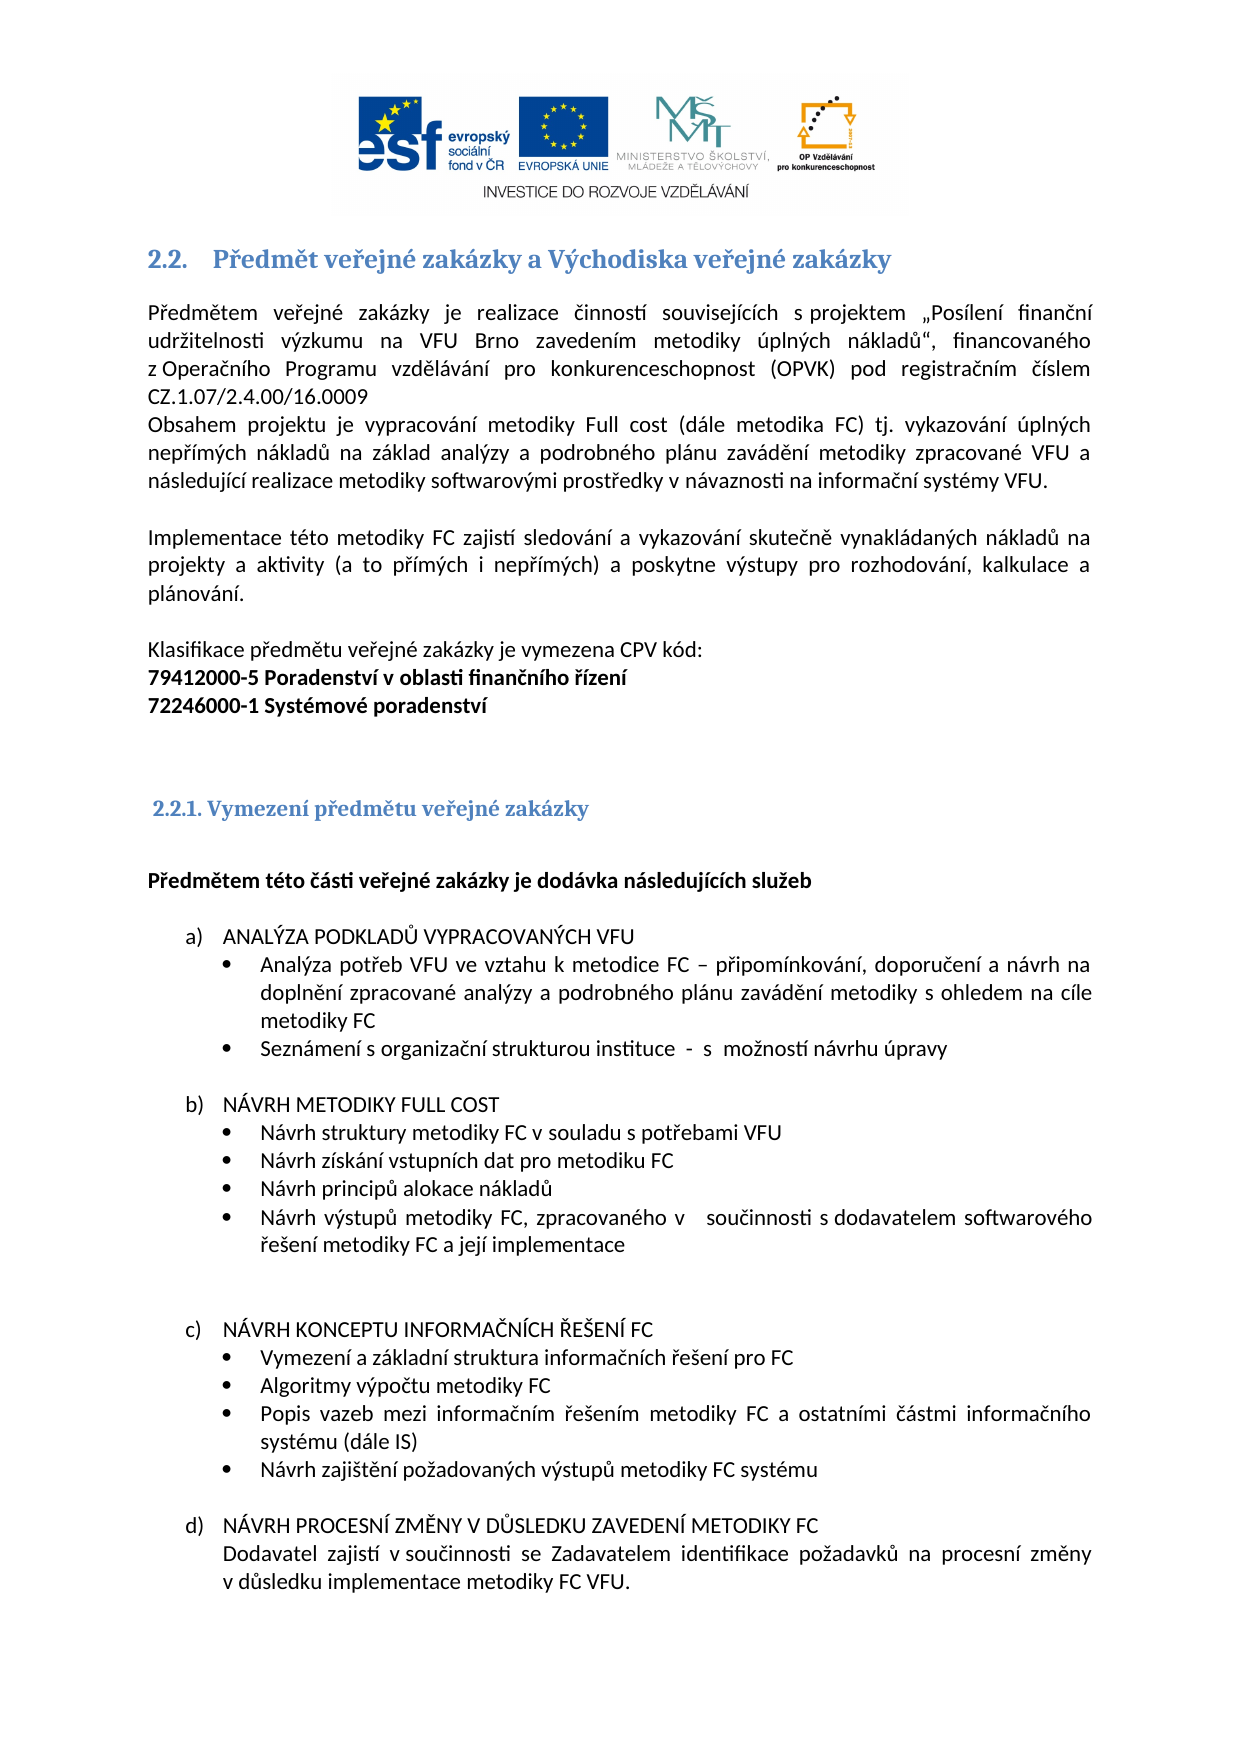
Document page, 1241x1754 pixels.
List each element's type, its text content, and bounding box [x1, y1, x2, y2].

list ANALÝZA PODKLADŮ VYPRACOVANÝCH VFU [185, 922, 1093, 950]
list Návrh principů alokace nákladů [223, 1174, 1093, 1203]
text 79412000-5 Poradenství v oblasti finančního řízení [148, 663, 1093, 691]
list Algoritmy výpočtu metodiky FC [223, 1371, 1093, 1399]
text Obsahem projektu je vypracování metodiky Full cost (dále metodika FC) tj. vykazování úplných nepřímých nákladů na základ analýzy a podrobného plánu zavádění metodiky zpracované VFU a následující realizace metodiky softwarovými prostředky v návaznosti na informační systémy VFU. [148, 411, 1093, 494]
list NÁVRH PROCESNÍ ZMĚNY V DŮSLEDKU ZAVEDENÍ METODIKY FC [185, 1511, 1093, 1539]
list Návrh struktury metodiky FC v souladu s potřebami VFU [223, 1118, 1093, 1147]
text 72246000-1 Systémové poradenství [148, 691, 1093, 719]
picture [331, 73, 910, 216]
text Klasifikace předmětu veřejné zakázky je vymezena CPV kód: [148, 635, 1093, 663]
text Implementace této metodiky FC zajistí sledování a vykazování skutečně vynakládaných nákladů na projekty a aktivity (a to přímých i nepřímých) a poskytne výstupy pro rozhodování, kalkulace a plánování. [148, 523, 1093, 607]
list Dodavatel zajistí v součinnosti se Zadavatelem identifikace požadavků na procesní změny v důsledku implementace metodiky FC VFU. [223, 1539, 1093, 1595]
list Návrh zajištění požadovaných výstupů metodiky FC systému [223, 1455, 1093, 1483]
list NÁVRH METODIKY FULL COST [185, 1091, 1093, 1118]
list Seznámení s organizační strukturou instituce - s možností návrhu úpravy [223, 1034, 1093, 1062]
subtitle Předmět veřejné zakázky a Východiska veřejné zakázky [148, 244, 1093, 275]
text Předmětem této části veřejné zakázky je dodávka následujících služeb [148, 866, 1093, 894]
list Vymezení a základní struktura informačních řešení pro FC [223, 1343, 1093, 1371]
list Návrh výstupů metodiky FC, zpracovaného v součinnosti s dodavatelem softwarového řešení metodiky FC a její implementace [223, 1203, 1093, 1259]
list NÁVRH KONCEPTU INFORMAČNÍCH ŘEŠENÍ FC [185, 1315, 1093, 1343]
list Návrh získání vstupních dat pro metodiku FC [223, 1147, 1093, 1174]
list Popis vazeb mezi informačním řešením metodiky FC a ostatními částmi informačního systému (dále IS) [223, 1399, 1093, 1455]
list Analýza potřeb VFU ve vztahu k metodice FC – připomínkování, doporučení a návrh na doplnění zpracované analýzy a podrobného plánu zavádění metodiky s ohledem na cíle metodiky FC [223, 950, 1093, 1034]
subtitle 2.2.1. Vymezení předmětu veřejné zakázky [148, 796, 1093, 822]
text Předmětem veřejné zakázky je realizace činností souvisejících s projektem „Posílení finanční udržitelnosti výzkumu na VFU Brno zavedením metodiky úplných nákladů“, financovaného z Operačního Programu vzdělávání pro konkurenceschopnost (OPVK) pod registračním číslem CZ.1.07/2.4.00/16.0009 [148, 298, 1093, 411]
